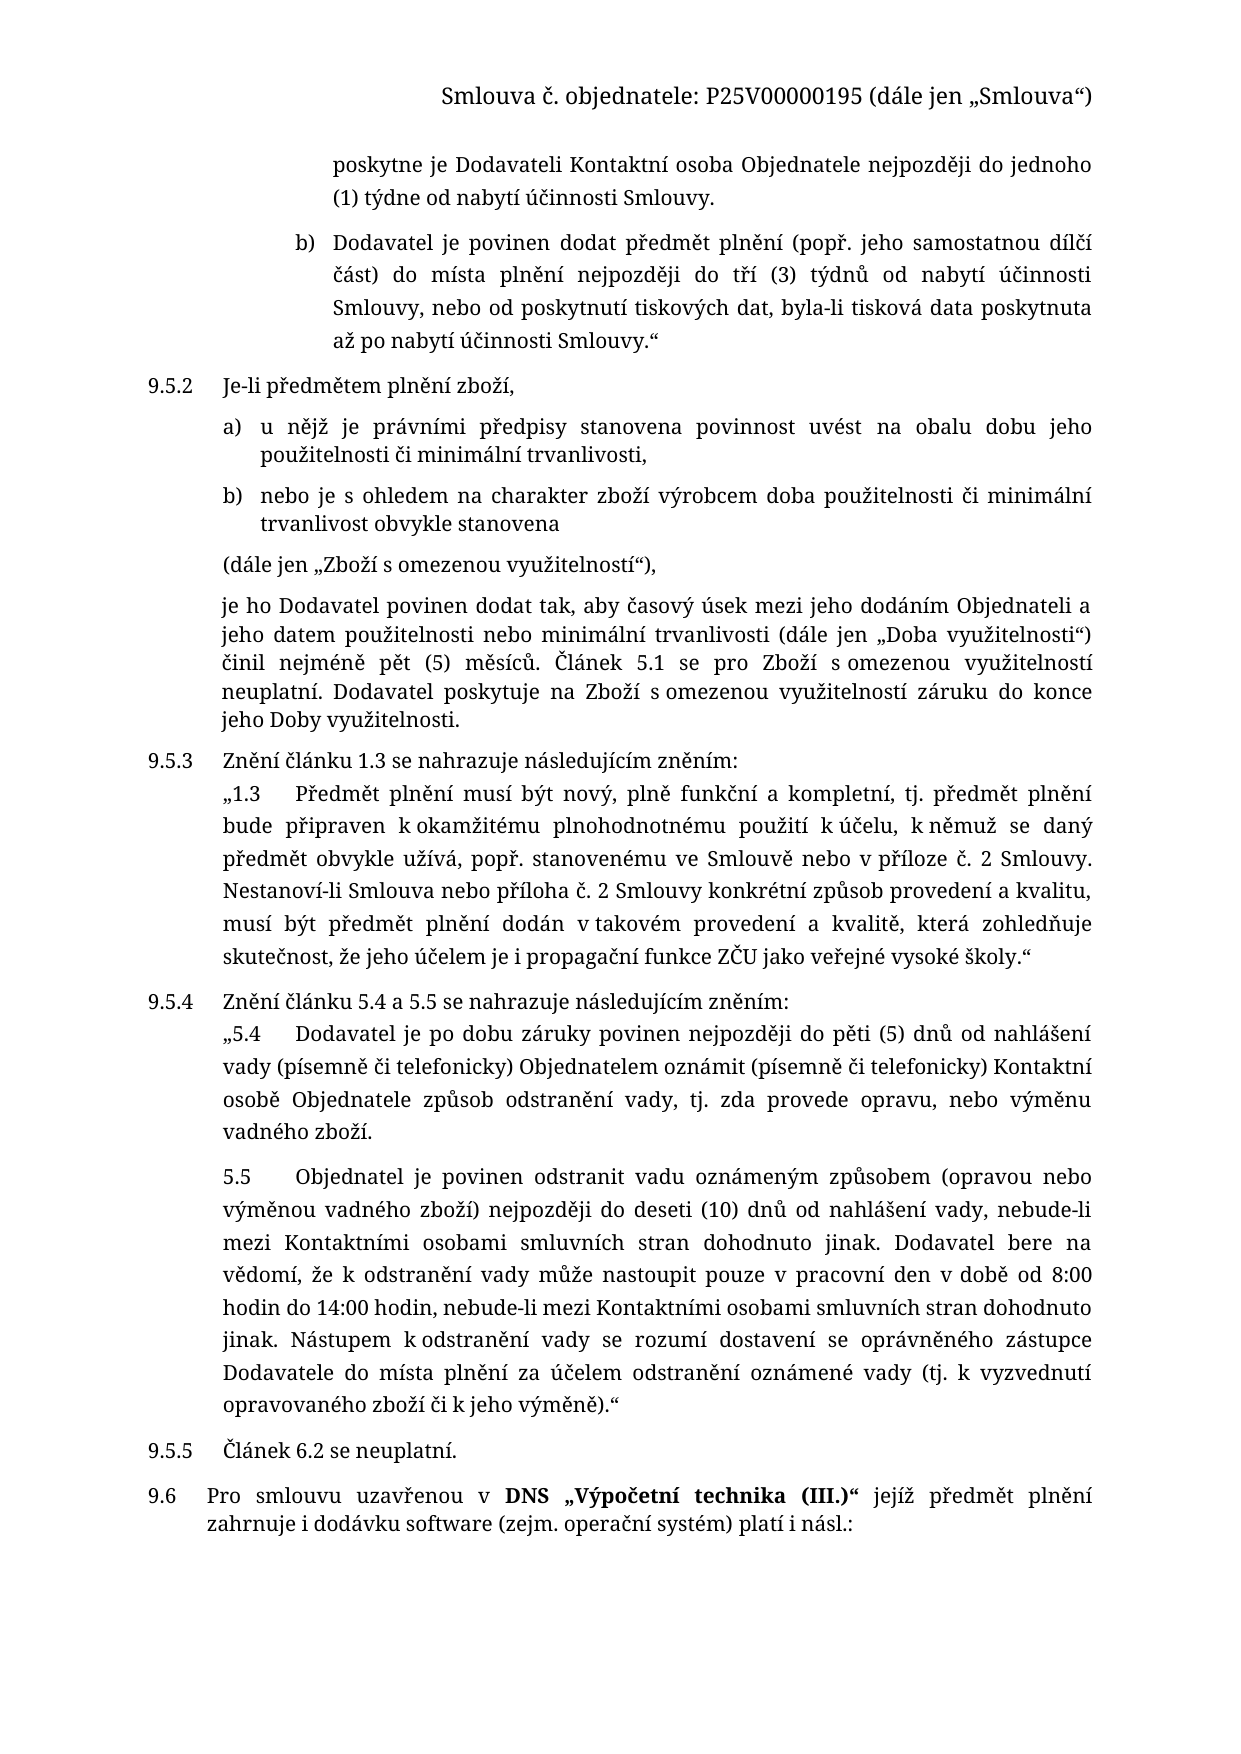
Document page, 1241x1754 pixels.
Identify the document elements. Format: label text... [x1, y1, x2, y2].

list Dodavatel je povinen dodat předmět plnění (popř. jeho samostatnou dílčí část) do místa plnění nejpozději do tří (3) týdnů od nabytí účinnosti Smlouvy, nebo od poskytnutí tiskových dat, byla-li tisková data poskytnuta až po nabytí účinnosti Smlouvy.“ [295, 228, 1093, 354]
list „1.3 Předmět plnění musí být nový, plně funkční a kompletní, tj. předmět plnění bude připraven k okamžitému plnohodnotnému použití k účelu, k němuž se daný předmět obvykle užívá, popř. stanovenému ve Smlouvě nebo v příloze č. 2 Smlouvy. Nestanoví-li Smlouva nebo příloha č. 2 Smlouvy konkrétní způsob provedení a kvalitu, musí být předmět plnění dodán v takovém provedení a kvalitě, která zohledňuje skutečnost, že jeho účelem je i propagační funkce ZČU jako veřejné vysoké školy.“ [223, 779, 1093, 970]
list Je-li předmětem plnění zboží, [148, 371, 1093, 399]
text (dále jen „Zboží s omezenou využitelností“), [223, 551, 1093, 579]
list Pro smlouvu uzavřenou v DNS „Výpočetní technika (III.)“ jejíž předmět plnění zahrnuje i dodávku software (zejm. operační systém) platí i násl.: [148, 1481, 1093, 1538]
list Znění článku 5.4 a 5.5 se nahrazuje následujícím zněním: [148, 987, 1093, 1015]
list 5.5 Objednatel je povinen odstranit vadu oznámeným způsobem (opravou nebo výměnou vadného zboží) nejpozději do deseti (10) dnů od nahlášení vady, nebude-li mezi Kontaktními osobami smluvních stran dohodnuto jinak. Dodavatel bere na vědomí, že k odstranění vady může nastoupit pouze v pracovní den v době od 8:00 hodin do 14:00 hodin, nebude-li mezi Kontaktními osobami smluvních stran dohodnuto jinak. Nástupem k odstranění vady se rozumí dostavení se oprávněného zástupce Dodavatele do místa plnění za účelem odstranění oznámené vady (tj. k vyzvednutí opravovaného zboží či k jeho výměně).“ [223, 1162, 1093, 1419]
list u nějž je právními předpisy stanovena povinnost uvést na obalu dobu jeho použitelnosti či minimální trvanlivosti, [223, 412, 1093, 469]
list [295, 150, 1093, 211]
list Znění článku 1.3 se nahrazuje následujícím zněním: [148, 746, 1093, 774]
text je ho Dodavatel povinen dodat tak, aby časový úsek mezi jeho dodáním Objednateli a jeho datem použitelnosti nebo minimální trvanlivosti (dále jen „Doba využitelnosti“) činil nejméně pět (5) měsíců. Článek 5.1 se pro Zboží s omezenou využitelností neuplatní. Dodavatel poskytuje na Zboží s omezenou využitelností záruku do konce jeho Doby využitelnosti. [221, 591, 1093, 734]
list „5.4 Dodavatel je po dobu záruky povinen nejpozději do pěti (5) dnů od nahlášení vady (písemně či telefonicky) Objednatelem oznámit (písemně či telefonicky) Kontaktní osobě Objednatele způsob odstranění vady, tj. zda provede opravu, nebo výměnu vadného zboží. [223, 1019, 1093, 1146]
list Článek 6.2 se neuplatní. [148, 1436, 1093, 1464]
list nebo je s ohledem na charakter zboží výrobcem doba použitelnosti či minimální trvanlivost obvykle stanovena [223, 481, 1093, 538]
